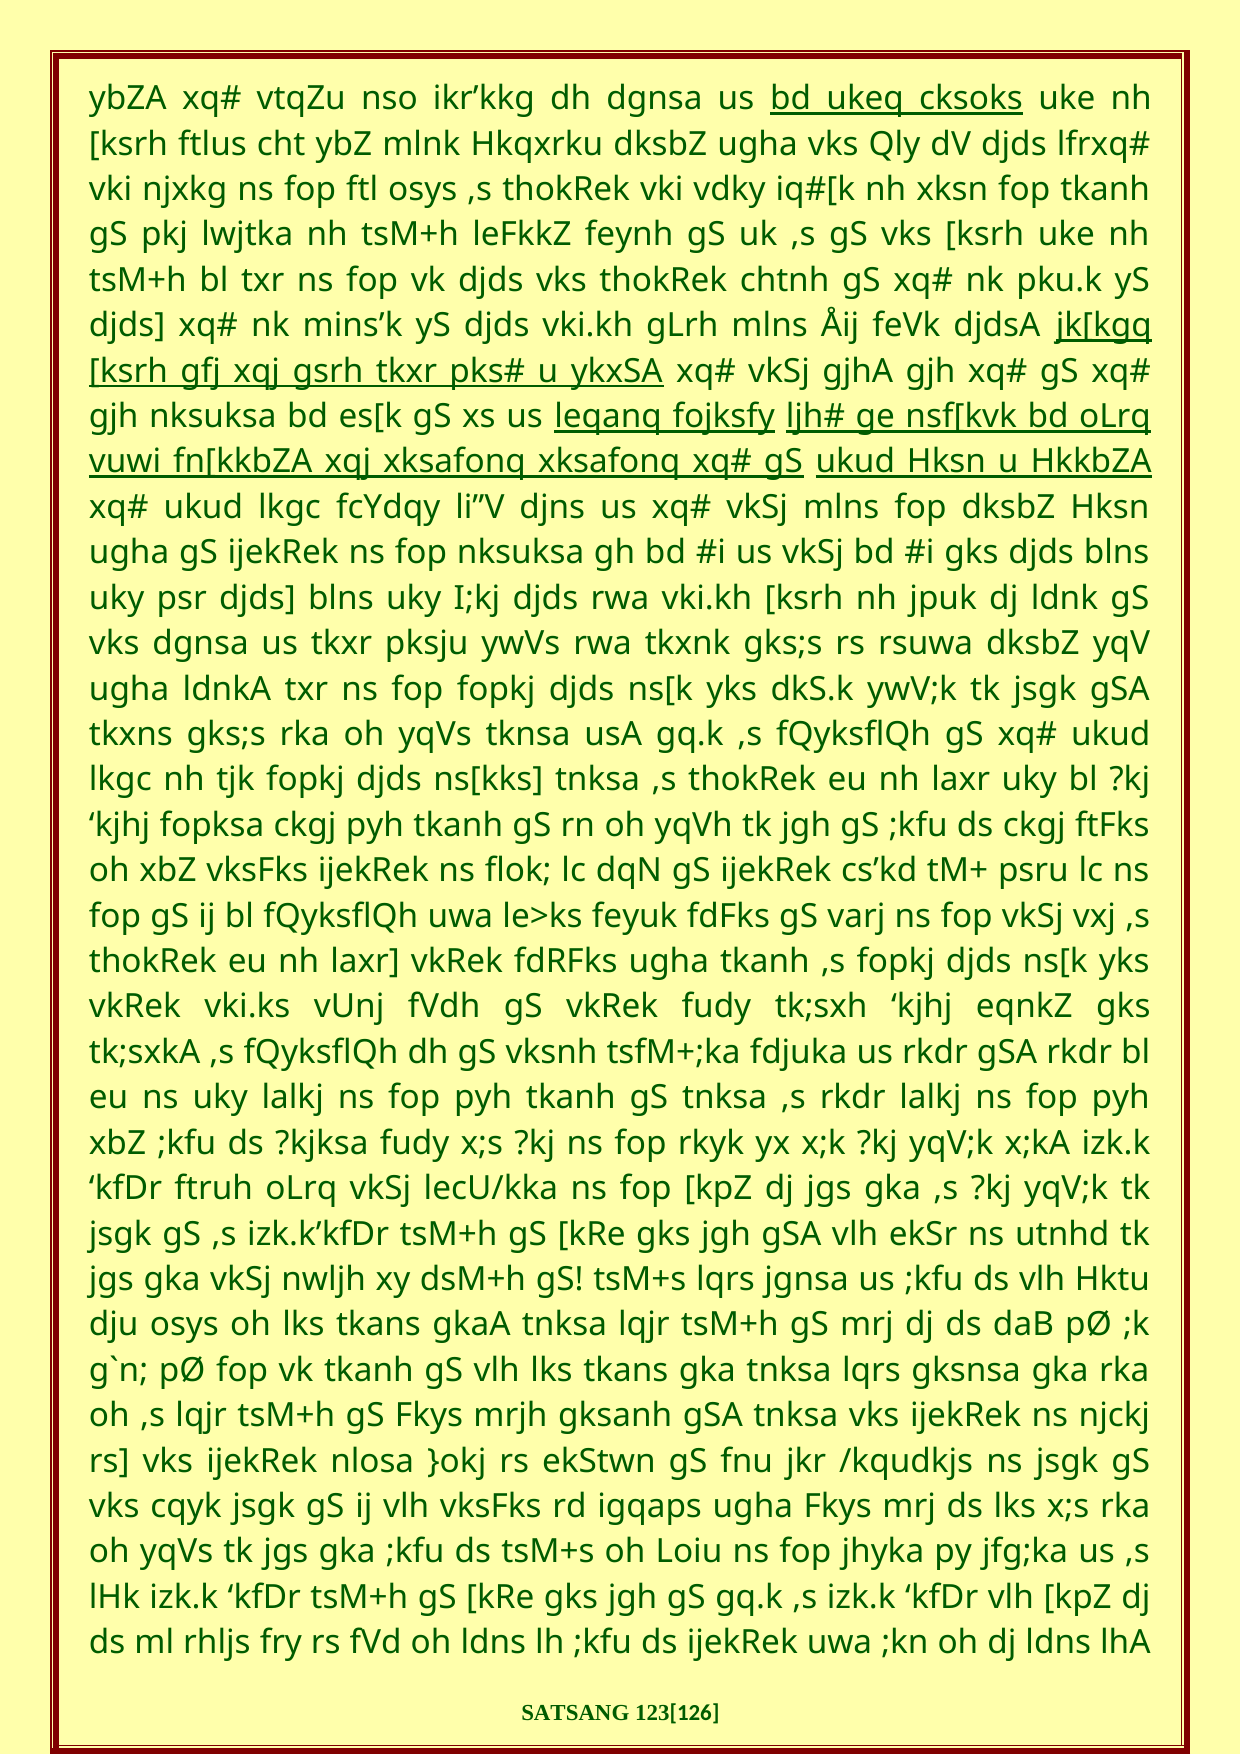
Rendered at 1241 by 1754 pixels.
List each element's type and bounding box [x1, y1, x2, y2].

text [89, 74, 1152, 1663]
